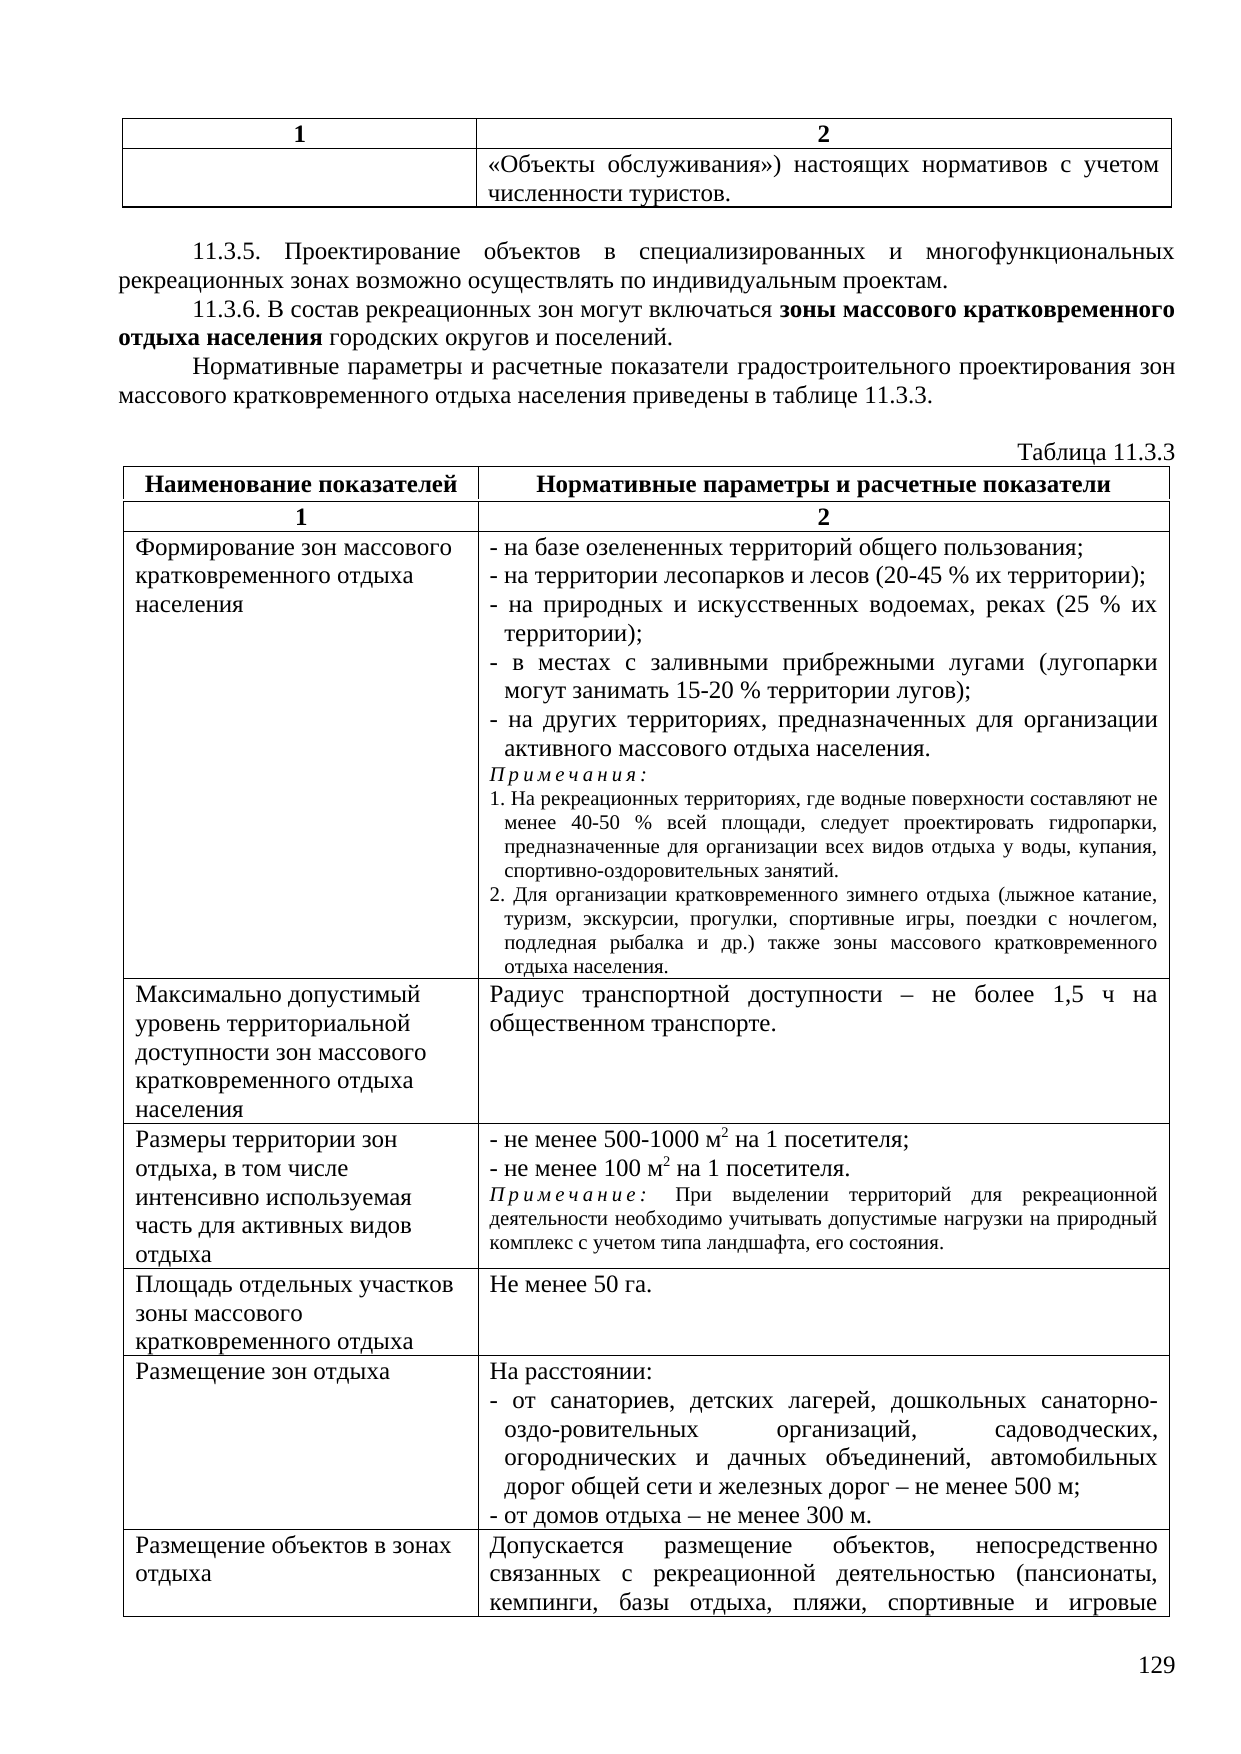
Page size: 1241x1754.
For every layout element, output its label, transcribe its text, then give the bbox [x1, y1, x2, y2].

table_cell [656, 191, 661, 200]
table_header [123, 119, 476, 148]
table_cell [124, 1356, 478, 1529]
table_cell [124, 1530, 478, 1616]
text 11.3.6. В состав рекреационных зон могут включаться зоны массового кратковременного отдыха населения городских округов и поселений. [118, 294, 1175, 351]
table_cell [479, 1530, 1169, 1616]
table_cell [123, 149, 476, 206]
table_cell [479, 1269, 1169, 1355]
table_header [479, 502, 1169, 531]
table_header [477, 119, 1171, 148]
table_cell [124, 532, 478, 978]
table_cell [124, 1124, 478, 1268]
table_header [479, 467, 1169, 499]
text 11.3.5. Проектирование объектов в специализированных и многофункциональных рекреационных зонах возможно осуществлять по индивидуальным проектам. [118, 236, 1175, 294]
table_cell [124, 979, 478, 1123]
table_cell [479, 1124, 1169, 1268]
text Нормативные параметры и расчетные показатели градостроительного проектирования зон массового кратковременного отдыха населения приведены в таблице 11.3.3. [118, 351, 1175, 409]
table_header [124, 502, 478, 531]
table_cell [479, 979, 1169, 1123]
text Таблица 11.3.3 [118, 437, 1175, 466]
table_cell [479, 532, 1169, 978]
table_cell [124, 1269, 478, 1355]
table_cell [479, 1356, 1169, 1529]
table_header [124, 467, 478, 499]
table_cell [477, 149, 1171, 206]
